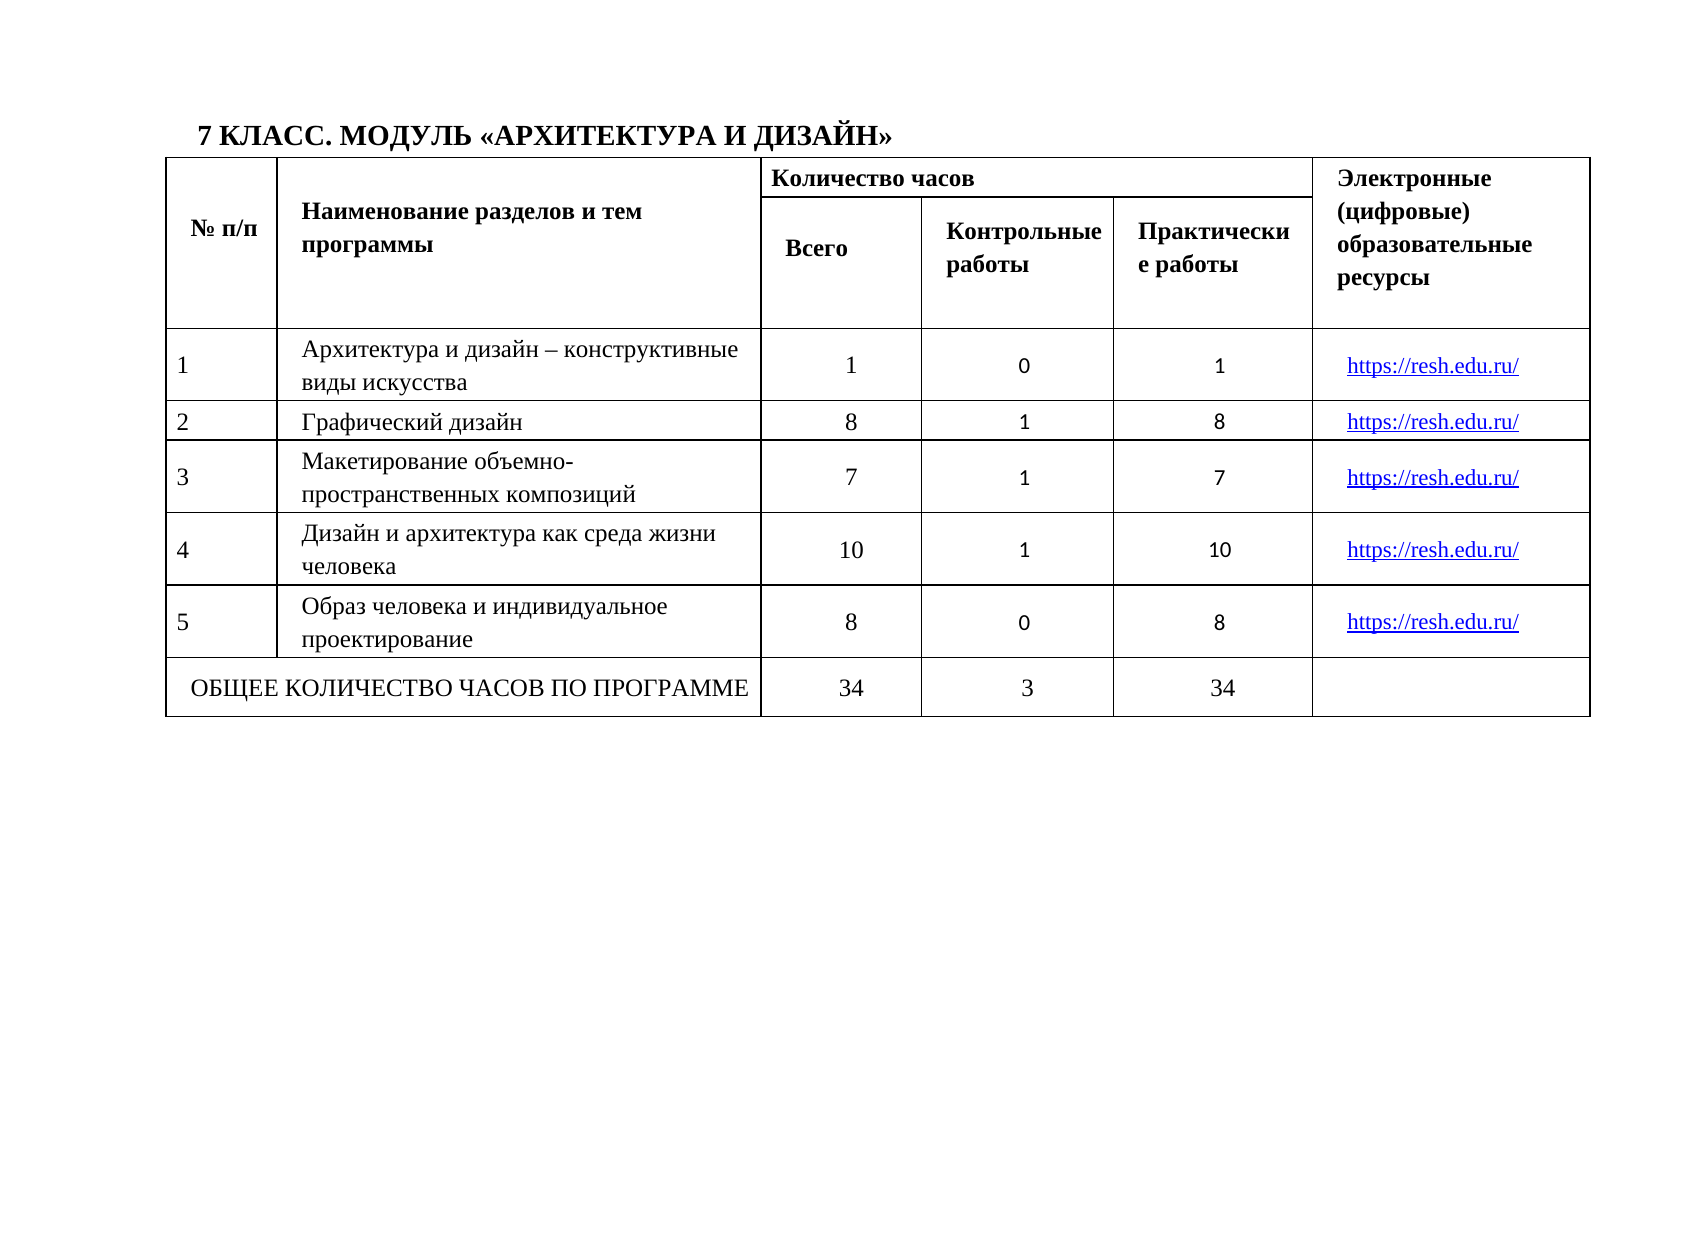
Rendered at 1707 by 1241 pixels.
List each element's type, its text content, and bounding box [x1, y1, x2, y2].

table_header Количество часов [762, 158, 1312, 196]
table_cell 10 [1114, 513, 1312, 584]
table_cell 8 [1114, 586, 1312, 656]
table_cell 7 [762, 441, 921, 512]
table_header № п/п [167, 158, 276, 327]
table_cell 1 [922, 513, 1113, 584]
table_cell Образ человека и индивидуальное проектирование [278, 586, 760, 656]
table_cell 1 [762, 329, 921, 400]
table_cell [1313, 658, 1589, 716]
table_cell 5 [167, 586, 276, 656]
table_cell 1 [922, 441, 1113, 512]
table_cell Графический дизайн [278, 401, 760, 439]
table_cell 34 [762, 658, 921, 716]
table_cell 7 [1114, 441, 1312, 512]
table_cell 1 [922, 401, 1113, 439]
table_cell Всего [762, 198, 921, 327]
table_cell https://resh.edu.ru/ [1313, 329, 1589, 400]
table_cell 8 [762, 401, 921, 439]
table_cell ОБЩЕЕ КОЛИЧЕСТВО ЧАСОВ ПО ПРОГРАММЕ [167, 658, 760, 716]
table_cell Макетирование объемно-пространственных композиций [278, 441, 760, 512]
table_cell https://resh.edu.ru/ [1313, 513, 1589, 584]
table_cell 2 [167, 401, 276, 439]
table_cell 1 [167, 329, 276, 400]
table_cell Дизайн и архитектура как среда жизни человека [278, 513, 760, 584]
table_cell Архитектура и дизайн – конструктивные виды искусства [278, 329, 760, 400]
table_cell https://resh.edu.ru/ [1313, 401, 1589, 439]
table_cell https://resh.edu.ru/ [1313, 586, 1589, 656]
table_cell 0 [922, 329, 1113, 400]
table_header Наименование разделов и тем программы [278, 158, 760, 327]
table_cell 4 [167, 513, 276, 584]
table_cell https://resh.edu.ru/ [1313, 441, 1589, 512]
table_cell 34 [1114, 658, 1312, 716]
table_cell 1 [1114, 329, 1312, 400]
table_cell Контрольные работы [922, 198, 1113, 327]
table_cell 8 [762, 586, 921, 656]
table_cell 0 [922, 586, 1113, 656]
table_cell 8 [1114, 401, 1312, 439]
table_cell 10 [762, 513, 921, 584]
table_cell 3 [167, 441, 276, 512]
table_cell 3 [922, 658, 1113, 716]
table_cell Практические работы [1114, 198, 1312, 327]
table_header Электронные (цифровые) образовательные ресурсы [1313, 158, 1589, 327]
text 7 КЛАСС. МОДУЛЬ «АРХИТЕКТУРА И ДИЗАЙН» [190, 118, 1618, 152]
